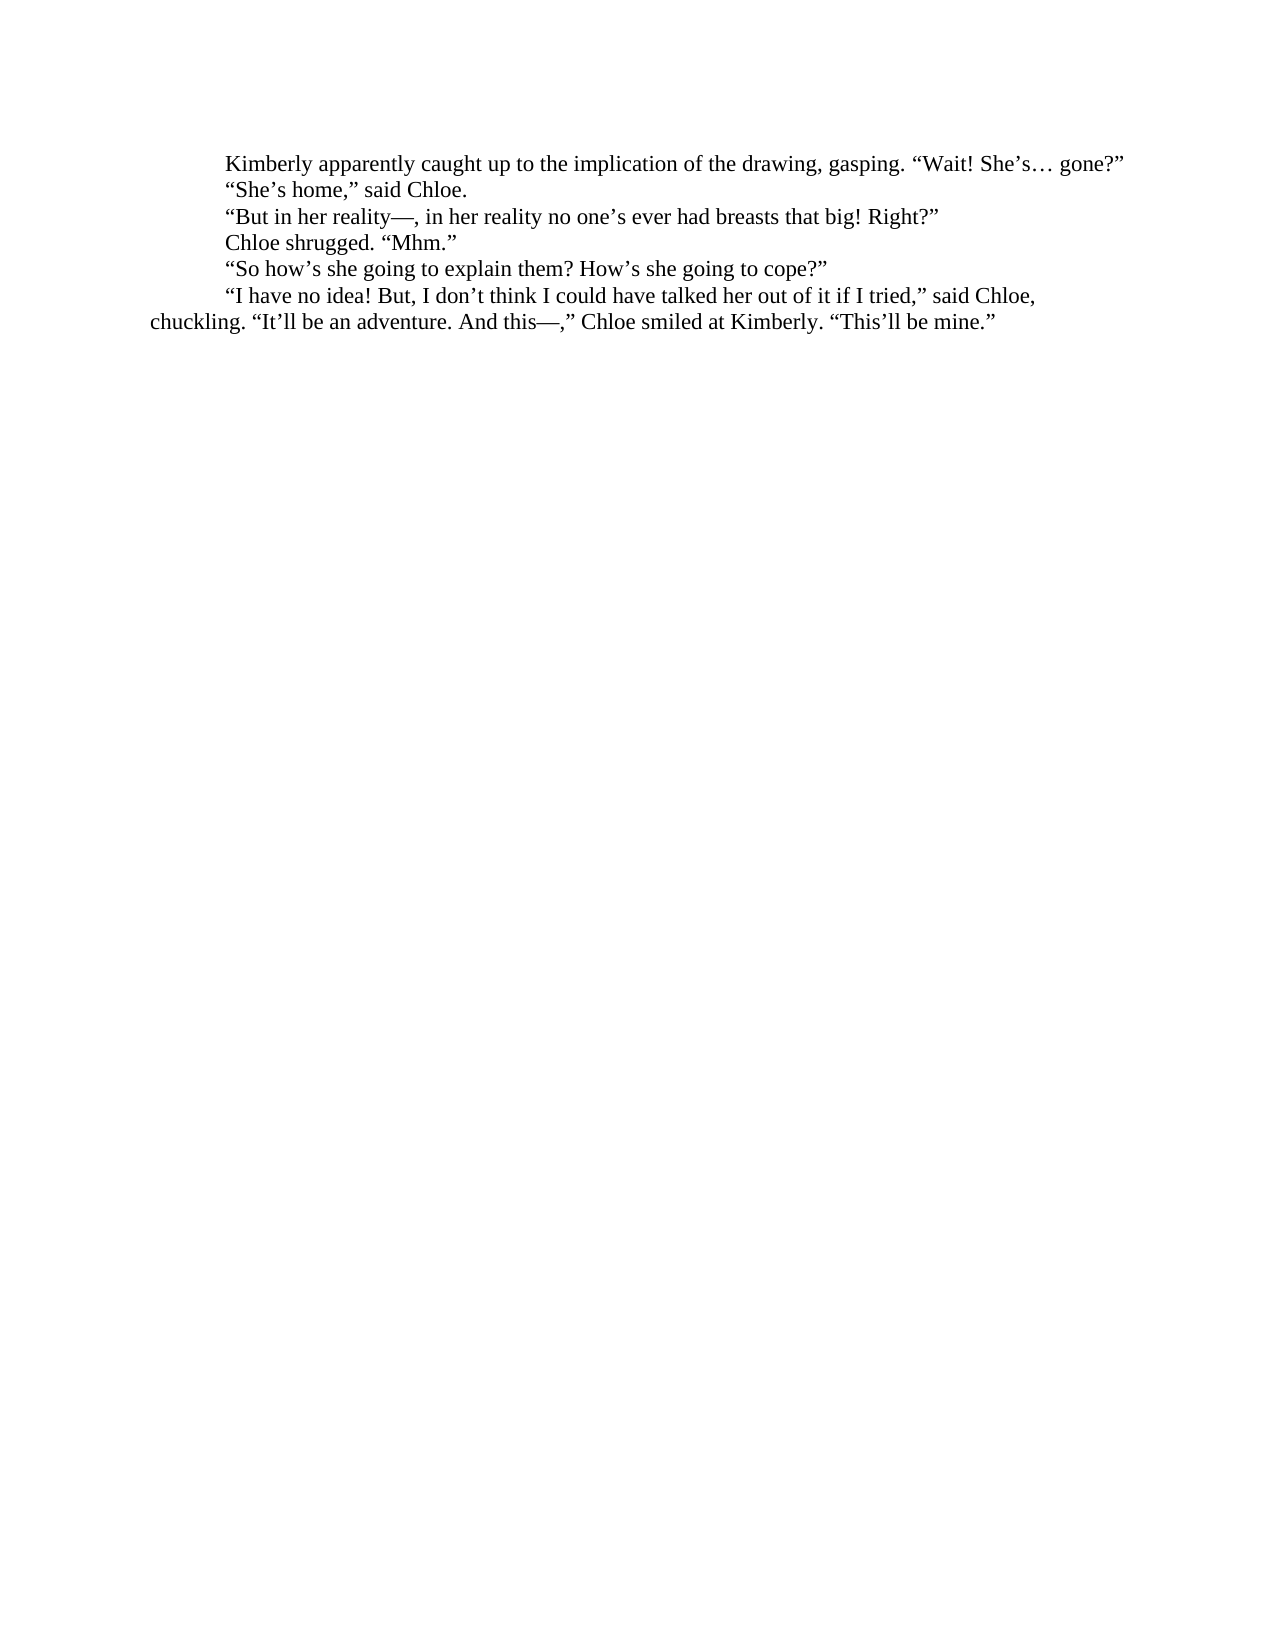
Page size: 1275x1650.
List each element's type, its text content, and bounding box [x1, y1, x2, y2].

text “But in her reality—, in her reality no one’s ever had breasts that big! Right?” [150, 203, 1125, 229]
text “She’s home,” said Chloe. [150, 176, 1125, 203]
text Kimberly apparently caught up to the implication of the drawing, gasping. “Wait! She’s… gone?” [150, 150, 1125, 176]
text “I have no idea! But, I don’t think I could have talked her out of it if I tried,” said Chloe, chuckling. “It’ll be an adventure. And this—,” Chloe smiled at Kimberly. “This’ll be mine.” [150, 282, 1125, 334]
text “So how’s she going to explain them? How’s she going to cope?” [150, 255, 1125, 282]
text Chloe shrugged. “Mhm.” [150, 229, 1125, 255]
